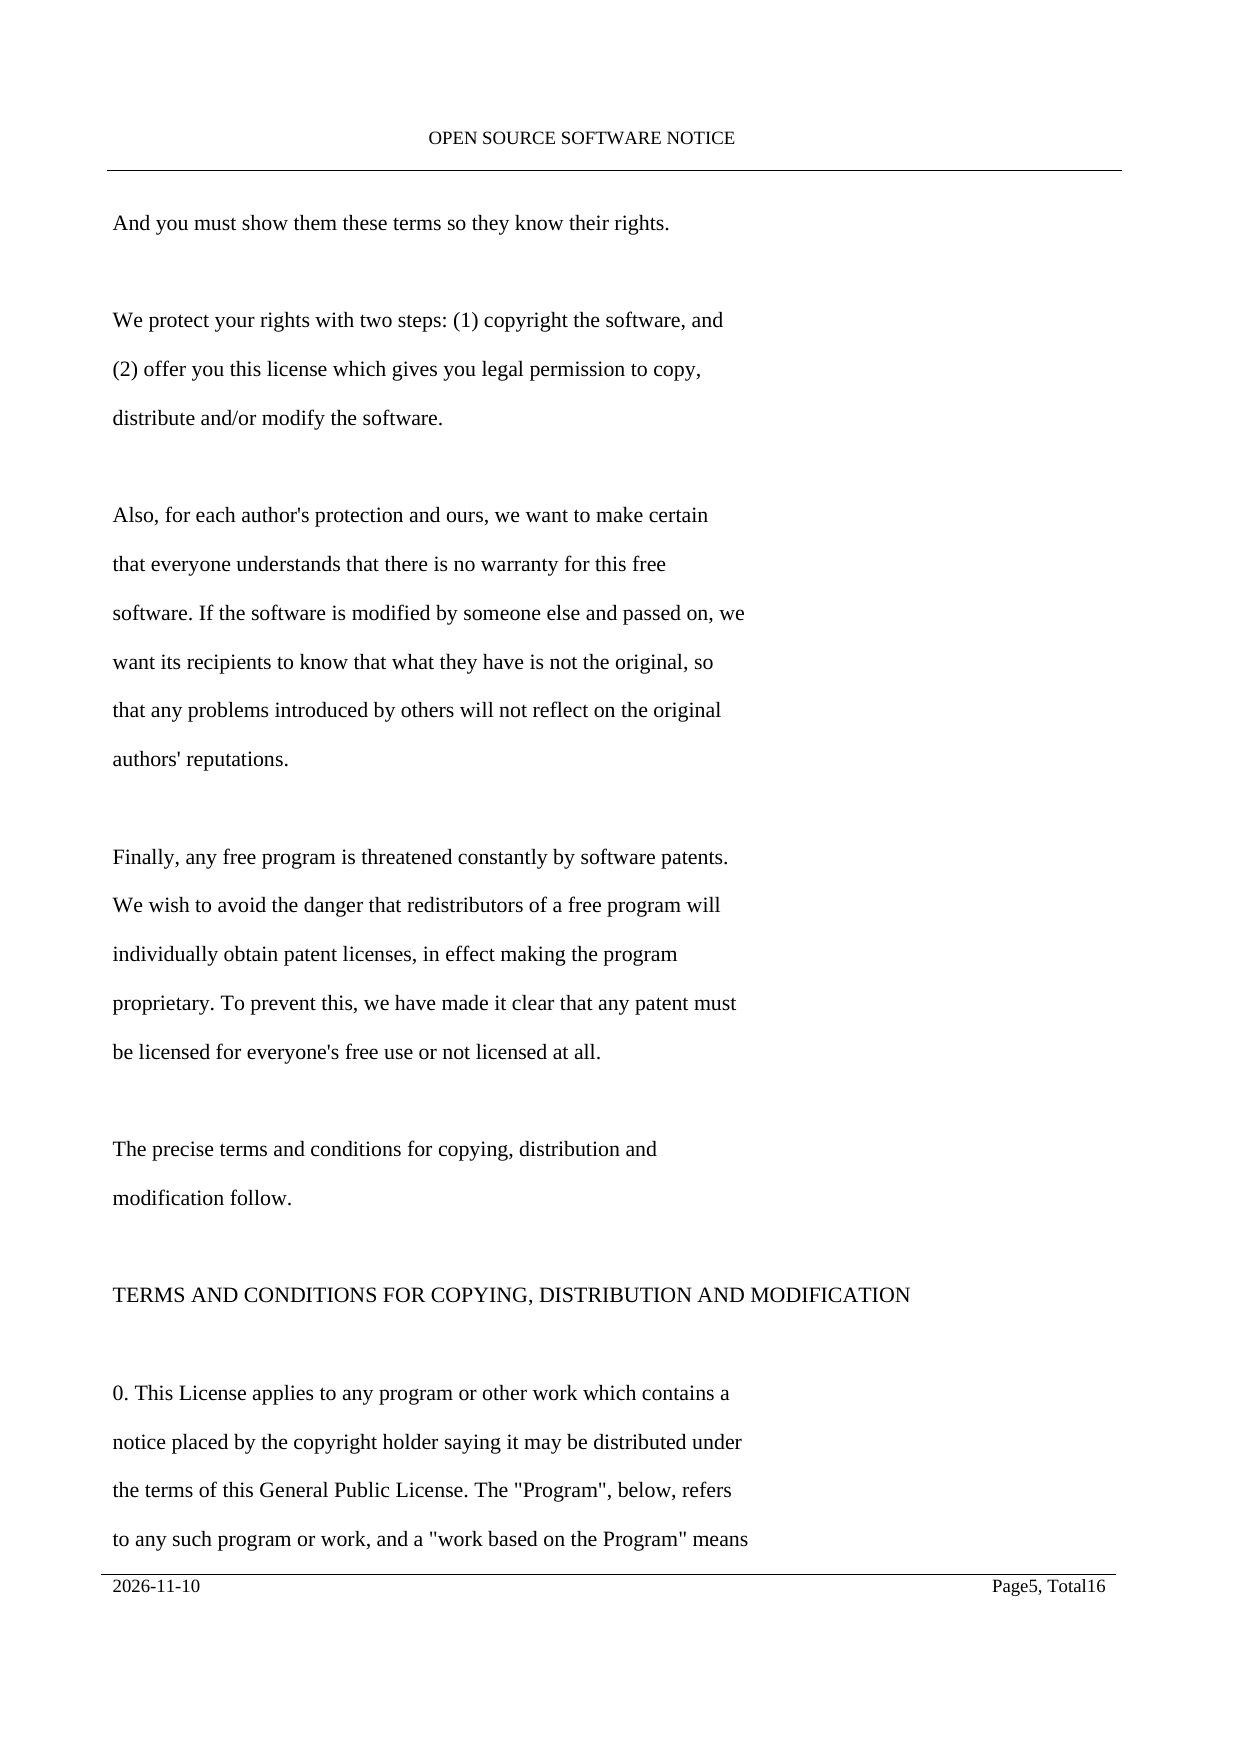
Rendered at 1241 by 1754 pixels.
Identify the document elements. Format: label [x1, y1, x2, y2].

text [112, 206, 1128, 1555]
